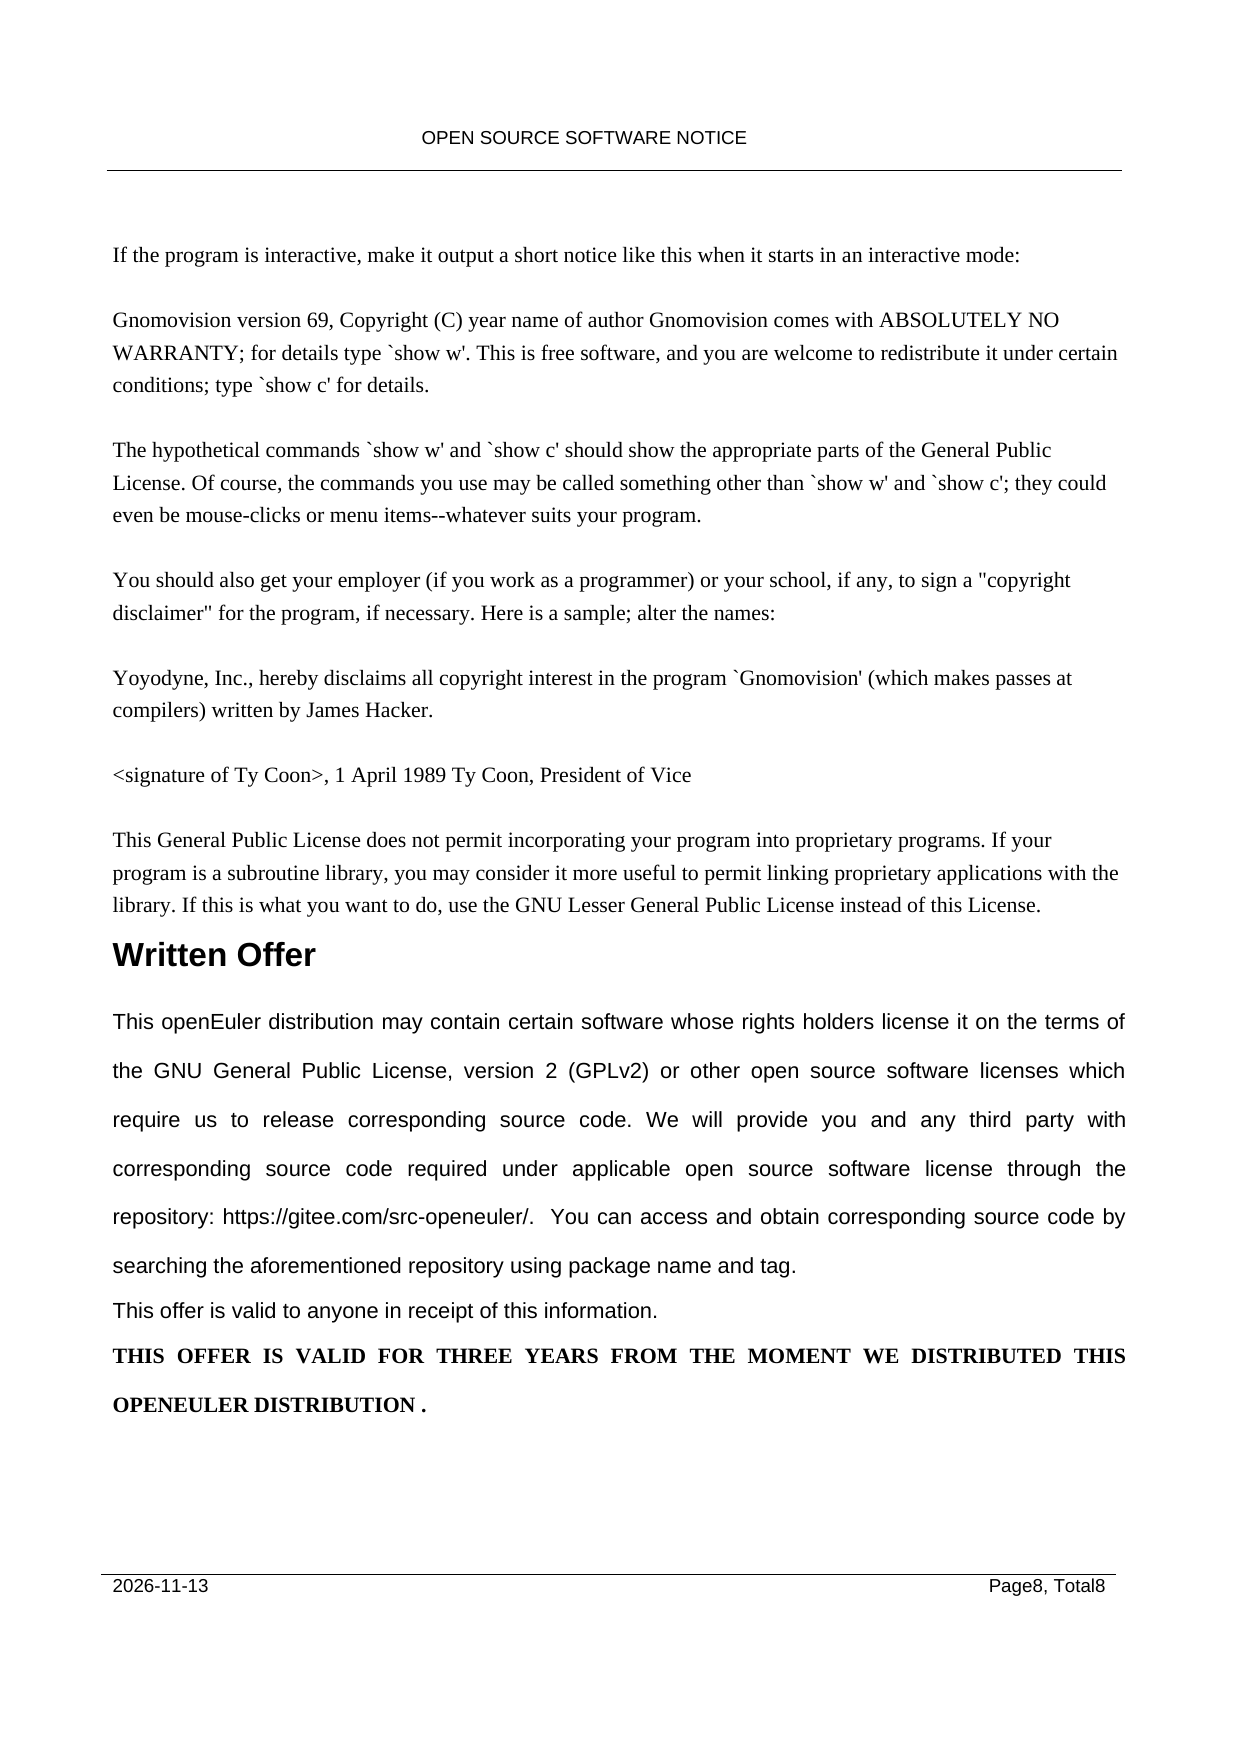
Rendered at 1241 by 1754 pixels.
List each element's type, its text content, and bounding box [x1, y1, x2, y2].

text Written Offer [112, 921, 1128, 986]
text This openEuler distribution may contain certain software whose rights holders license it on the terms of the GNU General Public License, version 2 (GPLv2) or other open source software licenses which require us to release corresponding source code. We will provide you and any third party with corresponding source code required under applicable open source software license through the repository: https://gitee.com/src-openeuler/. You can access and obtain corresponding source code by searching the aforementioned repository using package name and tag. [112, 1006, 1128, 1282]
text This offer is valid to anyone in receipt of this information. [112, 1294, 1128, 1327]
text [112, 206, 1128, 921]
text THIS OFFER IS VALID FOR THREE YEARS FROM THE MOMENT WE DISTRIBUTED THIS OPENEULER DISTRIBUTION . [112, 1339, 1128, 1421]
